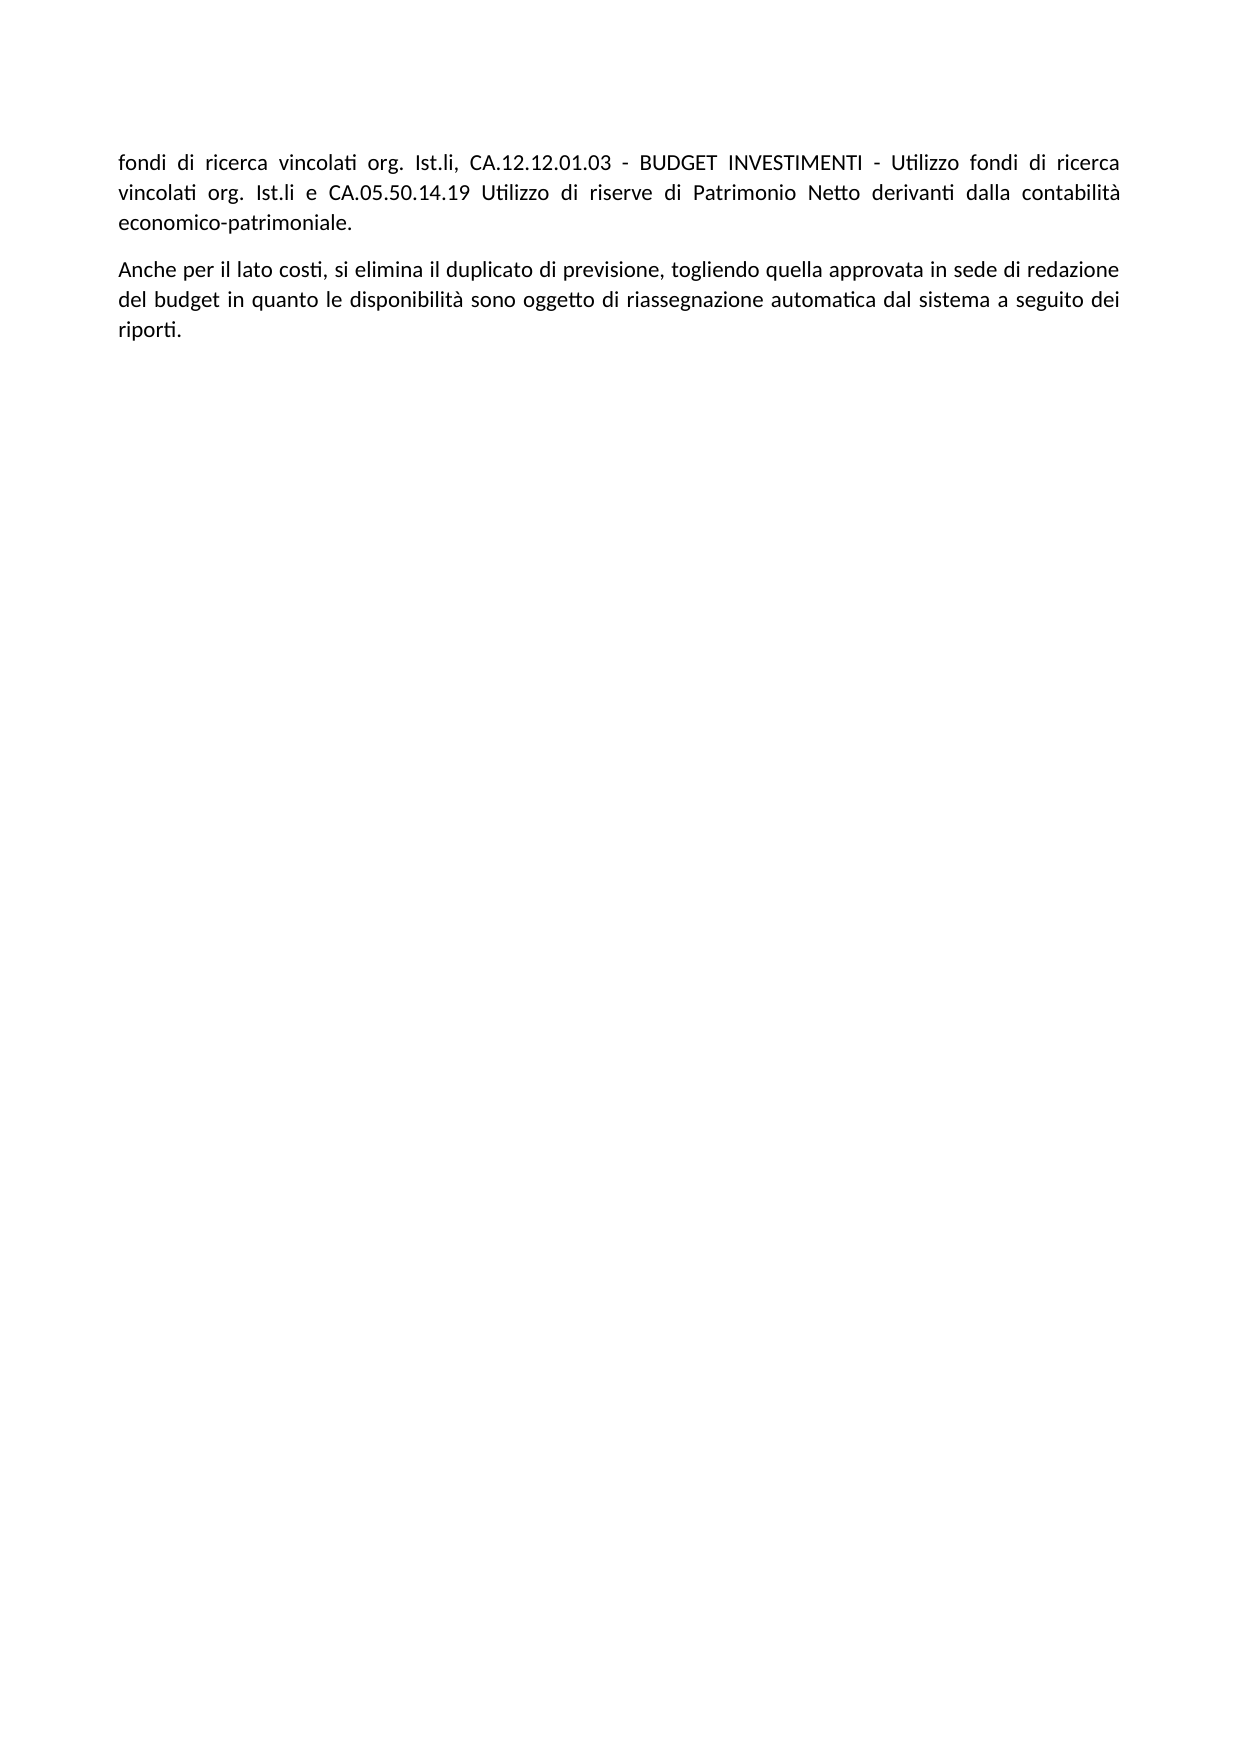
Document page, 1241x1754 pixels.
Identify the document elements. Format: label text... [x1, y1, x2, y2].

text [118, 148, 1122, 236]
text Anche per il lato costi, si elimina il duplicato di previsione, togliendo quella approvata in sede di redazione del budget in quanto le disponibilità sono oggetto di riassegnazione automatica dal sistema a seguito dei riporti. [118, 255, 1122, 343]
